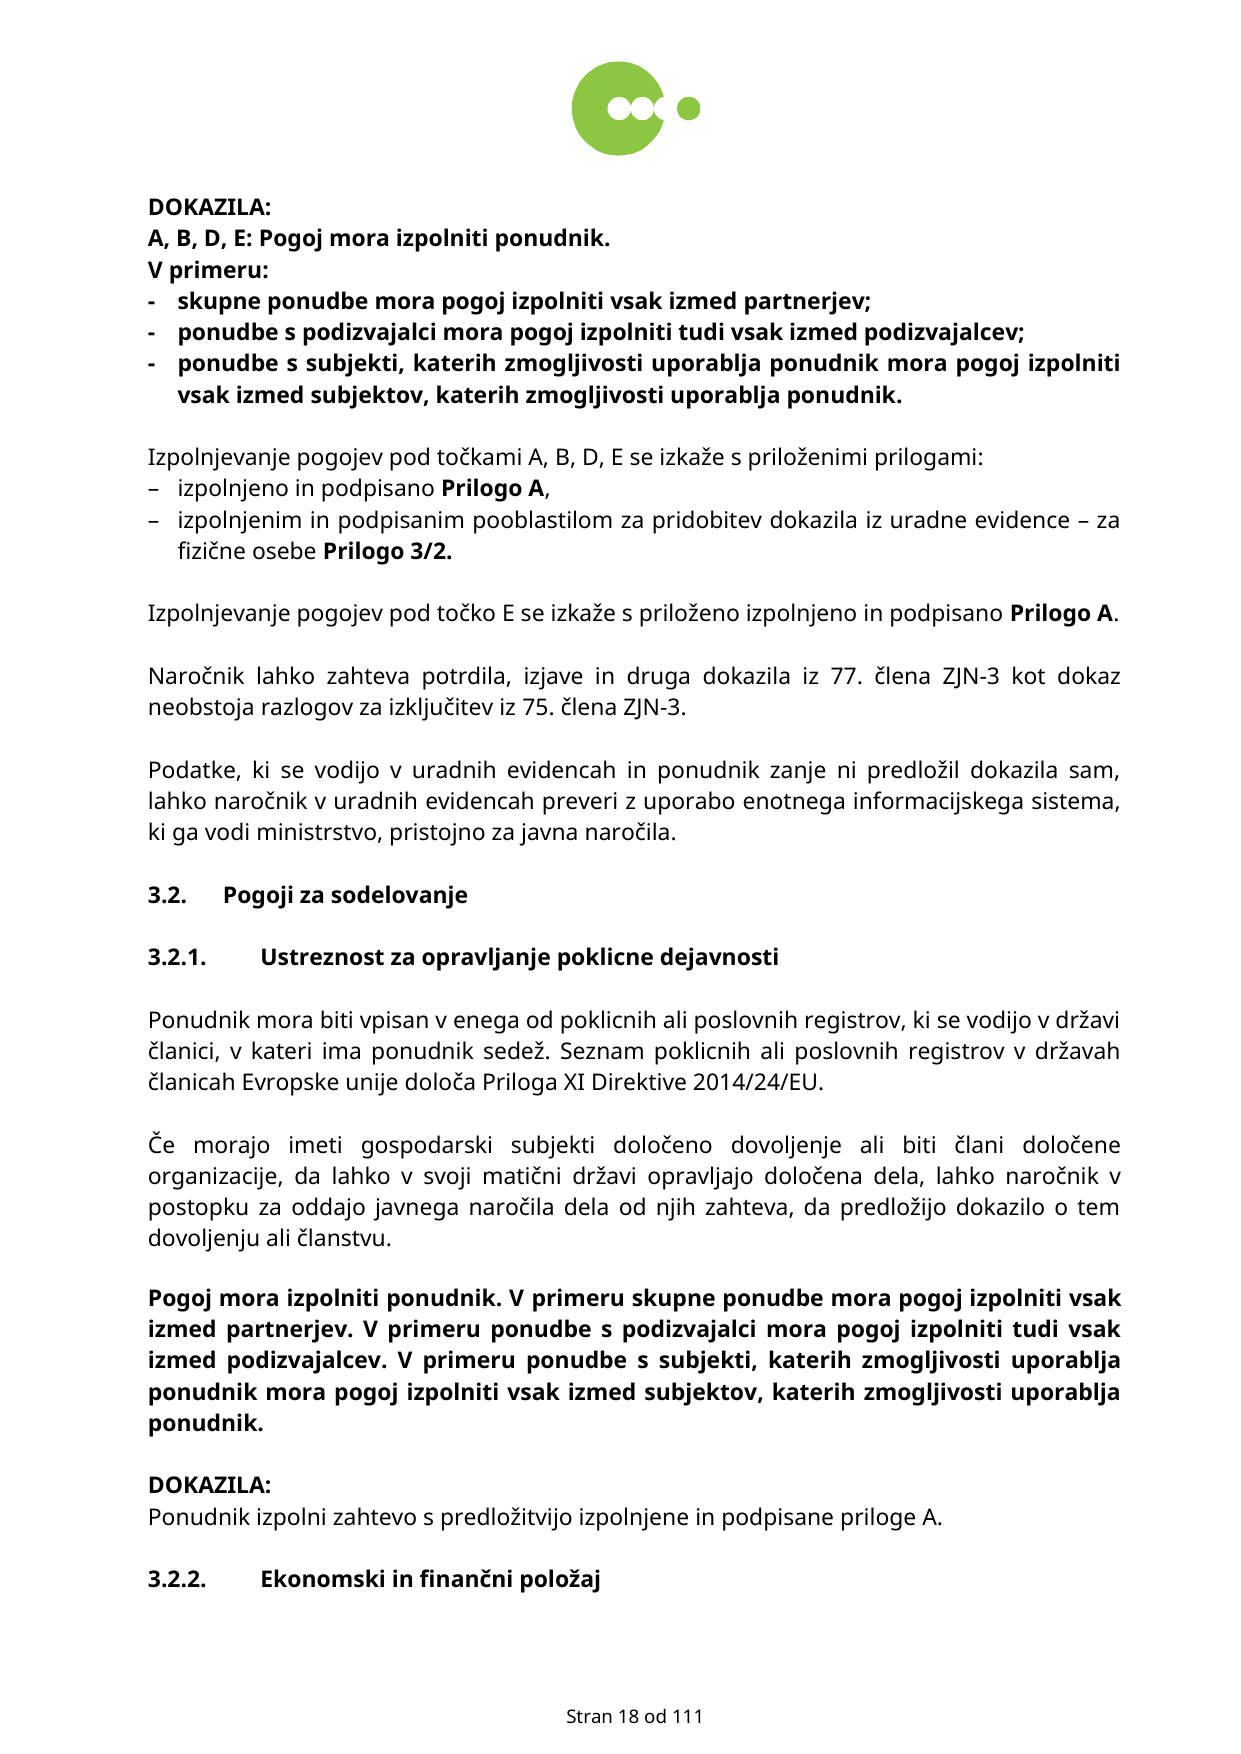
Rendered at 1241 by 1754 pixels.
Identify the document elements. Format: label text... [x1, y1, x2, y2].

text Podatke, ki se vodijo v uradnih evidencah in ponudnik zanje ni predložil dokazila sam, lahko naročnik v uradnih evidencah preveri z uporabo enotnega informacijskega sistema, ki ga vodi ministrstvo, pristojno za javna naročila. [148, 754, 1122, 847]
text Ponudnik mora biti vpisan v enega od poklicnih ali poslovnih registrov, ki se vodijo v državi članici, v kateri ima ponudnik sedež. Seznam poklicnih ali poslovnih registrov v državah članicah Evropske unije določa Priloga XI Direktive 2014/24/EU. [148, 1004, 1122, 1097]
text V primeru: [148, 254, 1122, 285]
list izpolnjeno in podpisano Prilogo A, [148, 472, 1122, 504]
list skupne ponudbe mora pogoj izpolniti vsak izmed partnerjev; [148, 285, 1122, 316]
text A, B, D, E: Pogoj mora izpolniti ponudnik. [148, 222, 1122, 254]
text Ponudnik izpolni zahtevo s predložitvijo izpolnjene in podpisane priloge A. [148, 1500, 1122, 1532]
list ponudbe s podizvajalci mora pogoj izpolniti tudi vsak izmed podizvajalcev; [148, 316, 1122, 347]
text Če morajo imeti gospodarski subjekti določeno dovoljenje ali biti člani določene organizacije, da lahko v svoji matični državi opravljajo določena dela, lahko naročnik v postopku za oddajo javnega naročila dela od njih zahteva, da predložijo dokazilo o tem dovoljenju ali članstvu. [148, 1129, 1122, 1254]
list izpolnjenim in podpisanim pooblastilom za pridobitev dokazila iz uradne evidence – za fizične osebe Prilogo 3/2. [148, 504, 1122, 566]
text Naročnik lahko zahteva potrdila, izjave in druga dokazila iz 77. člena ZJN-3 kot dokaz neobstoja razlogov za izključitev iz 75. člena ZJN-3. [148, 660, 1122, 722]
text DOKAZILA: [148, 191, 1122, 222]
list Ekonomski in finančni položaj [148, 1563, 1122, 1594]
text Izpolnjevanje pogojev pod točkami A, B, D, E se izkaže s priloženimi prilogami: [148, 441, 1122, 472]
list Pogoji za sodelovanje [148, 879, 1122, 910]
text Izpolnjevanje pogojev pod točko E se izkaže s priloženo izpolnjeno in podpisano Prilogo A. [148, 597, 1122, 629]
list ponudbe s subjekti, katerih zmogljivosti uporablja ponudnik mora pogoj izpolniti vsak izmed subjektov, katerih zmogljivosti uporablja ponudnik. [148, 347, 1122, 410]
text DOKAZILA: [148, 1469, 1122, 1500]
list Ustreznost za opravljanje poklicne dejavnosti [148, 941, 1122, 972]
